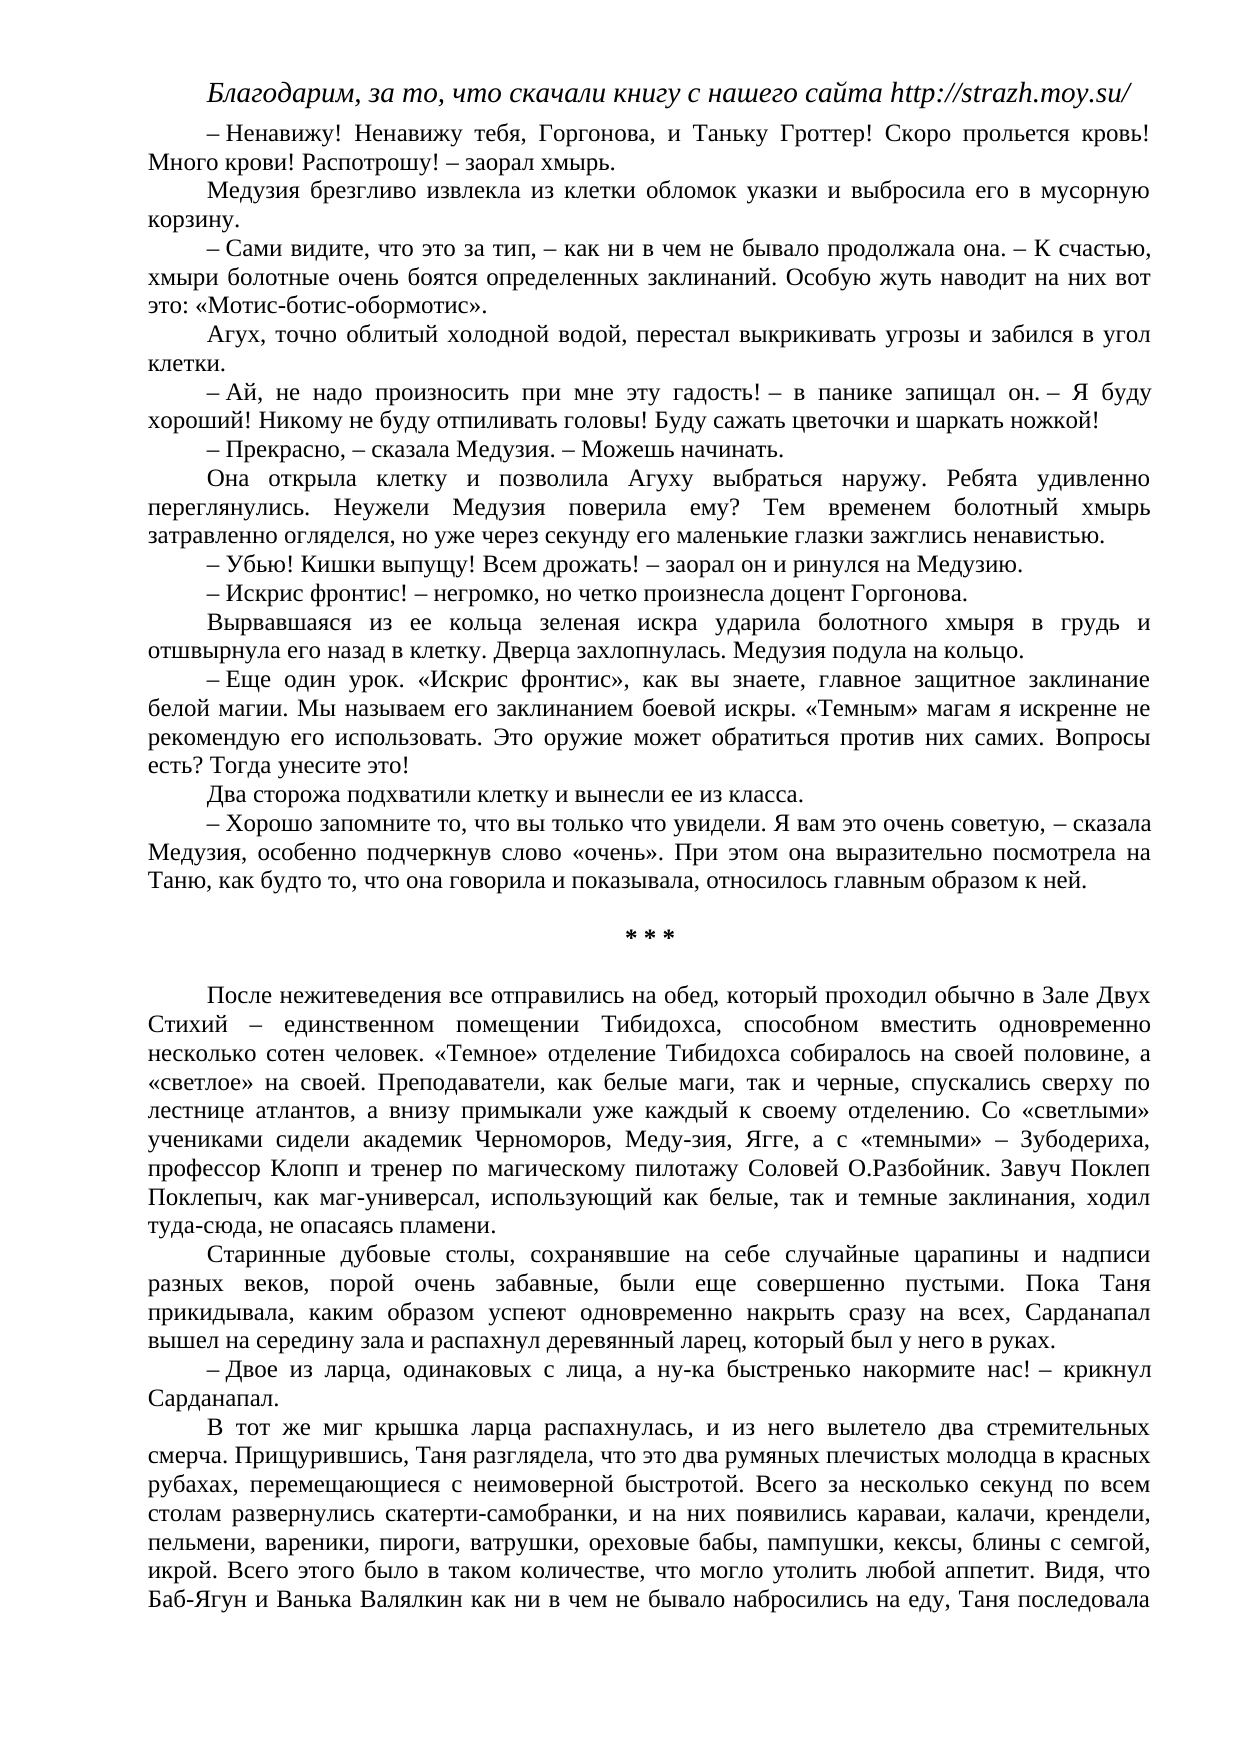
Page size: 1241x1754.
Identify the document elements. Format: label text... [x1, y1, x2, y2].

text Вырвавшаяся из ее кольца зеленая искра ударила болотного хмыря в грудь и отшвырнула его назад в клетку. Дверца захлопнулась. Медузия подула на кольцо. [148, 607, 1152, 664]
text – Убью! Кишки выпущу! Всем дрожать! – заорал он и ринулся на Медузию. [148, 549, 1152, 578]
text – Двое из ларца, одинаковых с лица, а ну-ка быстренько накормите нас! – крикнул Сарданапал. [148, 1354, 1152, 1412]
text Два сторожа подхватили клетку и вынесли ее из класса. [148, 779, 1152, 808]
subtitle * * * [148, 923, 1152, 952]
text Старинные дубовые столы, сохранявшие на себе случайные царапины и надписи разных веков, порой очень забавные, были еще совершенно пустыми. Пока Таня прикидывала, каким образом успеют одновременно накрыть сразу на всех, Сарданапал вышел на середину зала и распахнул деревянный ларец, который был у него в руках. [148, 1239, 1152, 1354]
text – Еще один урок. «Искрис фронтис», как вы знаете, главное защитное заклинание белой магии. Мы называем его заклинанием боевой искры. «Темным» магам я искренне не рекомендую его использовать. Это оружие может обратиться против них самих. Вопросы есть? Тогда унесите это! [148, 664, 1152, 779]
text Медузия брезгливо извлекла из клетки обломок указки и выбросила его в мусорную корзину. [148, 176, 1152, 233]
text – Ай, не надо произносить при мне эту гадость! – в панике запищал он. – Я буду хороший! Никому не буду отпиливать головы! Буду сажать цветочки и шаркать ножкой! [148, 377, 1152, 434]
text – Сами видите, что это за тип, – как ни в чем не бывало продолжала она. – К счастью, хмыри болотные очень боятся определенных заклинаний. Особую жуть наводит на них вот это: «Мотис-ботис-обормотис». [148, 233, 1152, 319]
text – Хорошо запомните то, что вы только что увидели. Я вам это очень советую, – сказала Медузия, особенно подчеркнув слово «очень». При этом она выразительно посмотрела на Таню, как будто то, что она говорила и показывала, относилось главным образом к ней. [148, 808, 1152, 894]
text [148, 1412, 1152, 1613]
text Агух, точно облитый холодной водой, перестал выкрикивать угрозы и забился в угол клетки. [148, 319, 1152, 377]
text – Ненавижу! Ненавижу тебя, Горгонова, и Таньку Гроттер! Скоро прольется кровь! Много крови! Распотрошу! – заорал хмырь. [148, 118, 1152, 176]
text После нежитеведения все отправились на обед, который проходил обычно в Зале Двух Стихий – единственном помещении Тибидохса, способном вместить одновременно несколько сотен человек. «Темное» отделение Тибидохса собиралось на своей половине, а «светлое» на своей. Преподаватели, как белые маги, так и черные, спускались сверху по лестнице атлантов, а внизу примыкали уже каждый к своему отделению. Со «светлыми» учениками сидели академик Черноморов, Меду-зия, Ягге, а с «темными» – Зубодериха, профессор Клопп и тренер по магическому пилотажу Соловей О.Разбойник. Завуч Поклеп Поклепыч, как маг-универсал, использующий как белые, так и темные заклинания, ходил туда-сюда, не опасаясь пламени. [148, 981, 1152, 1239]
text Она открыла клетку и позволила Агуху выбраться наружу. Ребята удивленно переглянулись. Неужели Медузия поверила ему? Тем временем болотный хмырь затравленно огляделся, но уже через секунду его маленькие глазки зажглись ненавистью. [148, 463, 1152, 549]
text – Искрис фронтис! – негромко, но четко произнесла доцент Горгонова. [148, 578, 1152, 607]
text – Прекрасно, – сказала Медузия. – Можешь начинать. [148, 434, 1152, 463]
